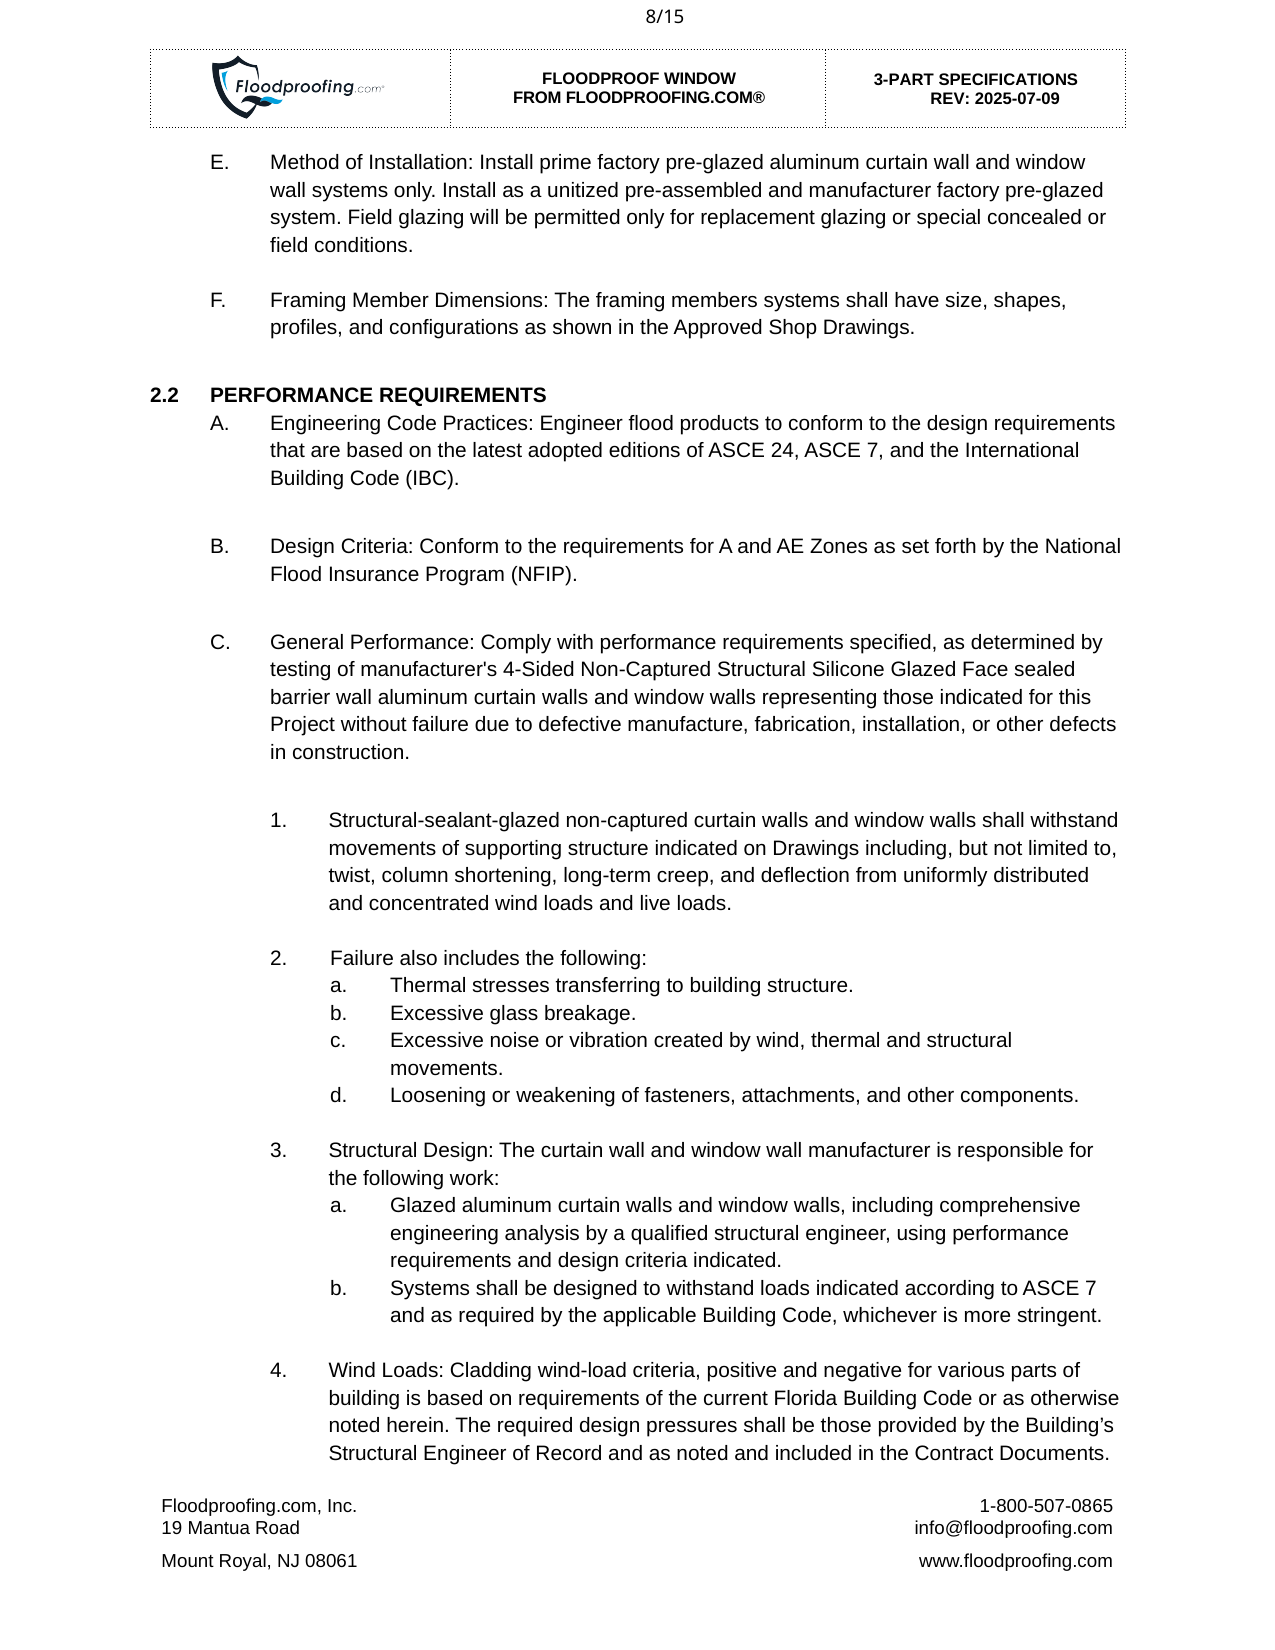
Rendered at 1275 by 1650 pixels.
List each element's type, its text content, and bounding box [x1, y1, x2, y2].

text c. Excessive noise or vibration created by wind, thermal and structural movements. [330, 1028, 1125, 1079]
text a. Glazed aluminum curtain walls and window walls, including comprehensive engineering analysis by a qualified structural engineer, using performance requirements and design criteria indicated. [330, 1193, 1125, 1272]
text C. General Performance: Comply with performance requirements specified, as determined by testing of manufacturer's 4-Sided Non-Captured Structural Silicone Glazed Face sealed barrier wall aluminum curtain walls and window walls representing those indicated for this Project without failure due to defective manufacture, fabrication, installation, or other defects in construction. [210, 630, 1125, 803]
text 2.2 PERFORMANCE REQUIREMENTS [150, 383, 1125, 407]
text 4. Wind Loads: Cladding wind-load criteria, positive and negative for various parts of building is based on requirements of the current Florida Building Code or as otherwise noted herein. The required design pressures shall be those provided by the Building’s Structural Engineer of Record and as noted and included in the Contract Documents. [270, 1358, 1125, 1464]
text d. Loosening or weakening of fasteners, attachments, and other components. [270, 1083, 1125, 1107]
text B. Design Criteria: Conform to the requirements for A and AE Zones as set forth by the National Flood Insurance Program (NFIP). [210, 534, 1125, 624]
text 3. Structural Design: The curtain wall and window wall manufacturer is responsible for the following work: [270, 1138, 1125, 1189]
picture [191, 43, 407, 145]
text 2. Failure also includes the following: [210, 945, 1125, 969]
text b. Systems shall be designed to withstand loads indicated according to ASCE 7 and as required by the applicable Building Code, whichever is more stringent. [330, 1275, 1125, 1327]
text 1. Structural-sealant-glazed non-captured curtain walls and window walls shall withstand movements of supporting structure indicated on Drawings including, but not limited to, twist, column shortening, long-term creep, and deflection from uniformly distributed and concentrated wind loads and live loads. [270, 808, 1125, 914]
text E. Method of Installation: Install prime factory pre-glazed aluminum curtain wall and window wall systems only. Install as a unitized pre-assembled and manufacturer factory pre-glazed system. Field glazing will be permitted only for replacement glazing or special concealed or field conditions. [210, 150, 1125, 256]
text F. Framing Member Dimensions: The framing members systems shall have size, shapes, profiles, and configurations as shown in the Approved Shop Drawings. [210, 287, 1125, 378]
text a. Thermal stresses transferring to building structure. [270, 973, 1125, 997]
text A. Engineering Code Practices: Engineer flood products to conform to the design requirements that are based on the latest adopted editions of ASCE 24, ASCE 7, and the International Building Code (IBC). [210, 411, 1125, 529]
text b. Excessive glass breakage. [270, 1000, 1125, 1024]
